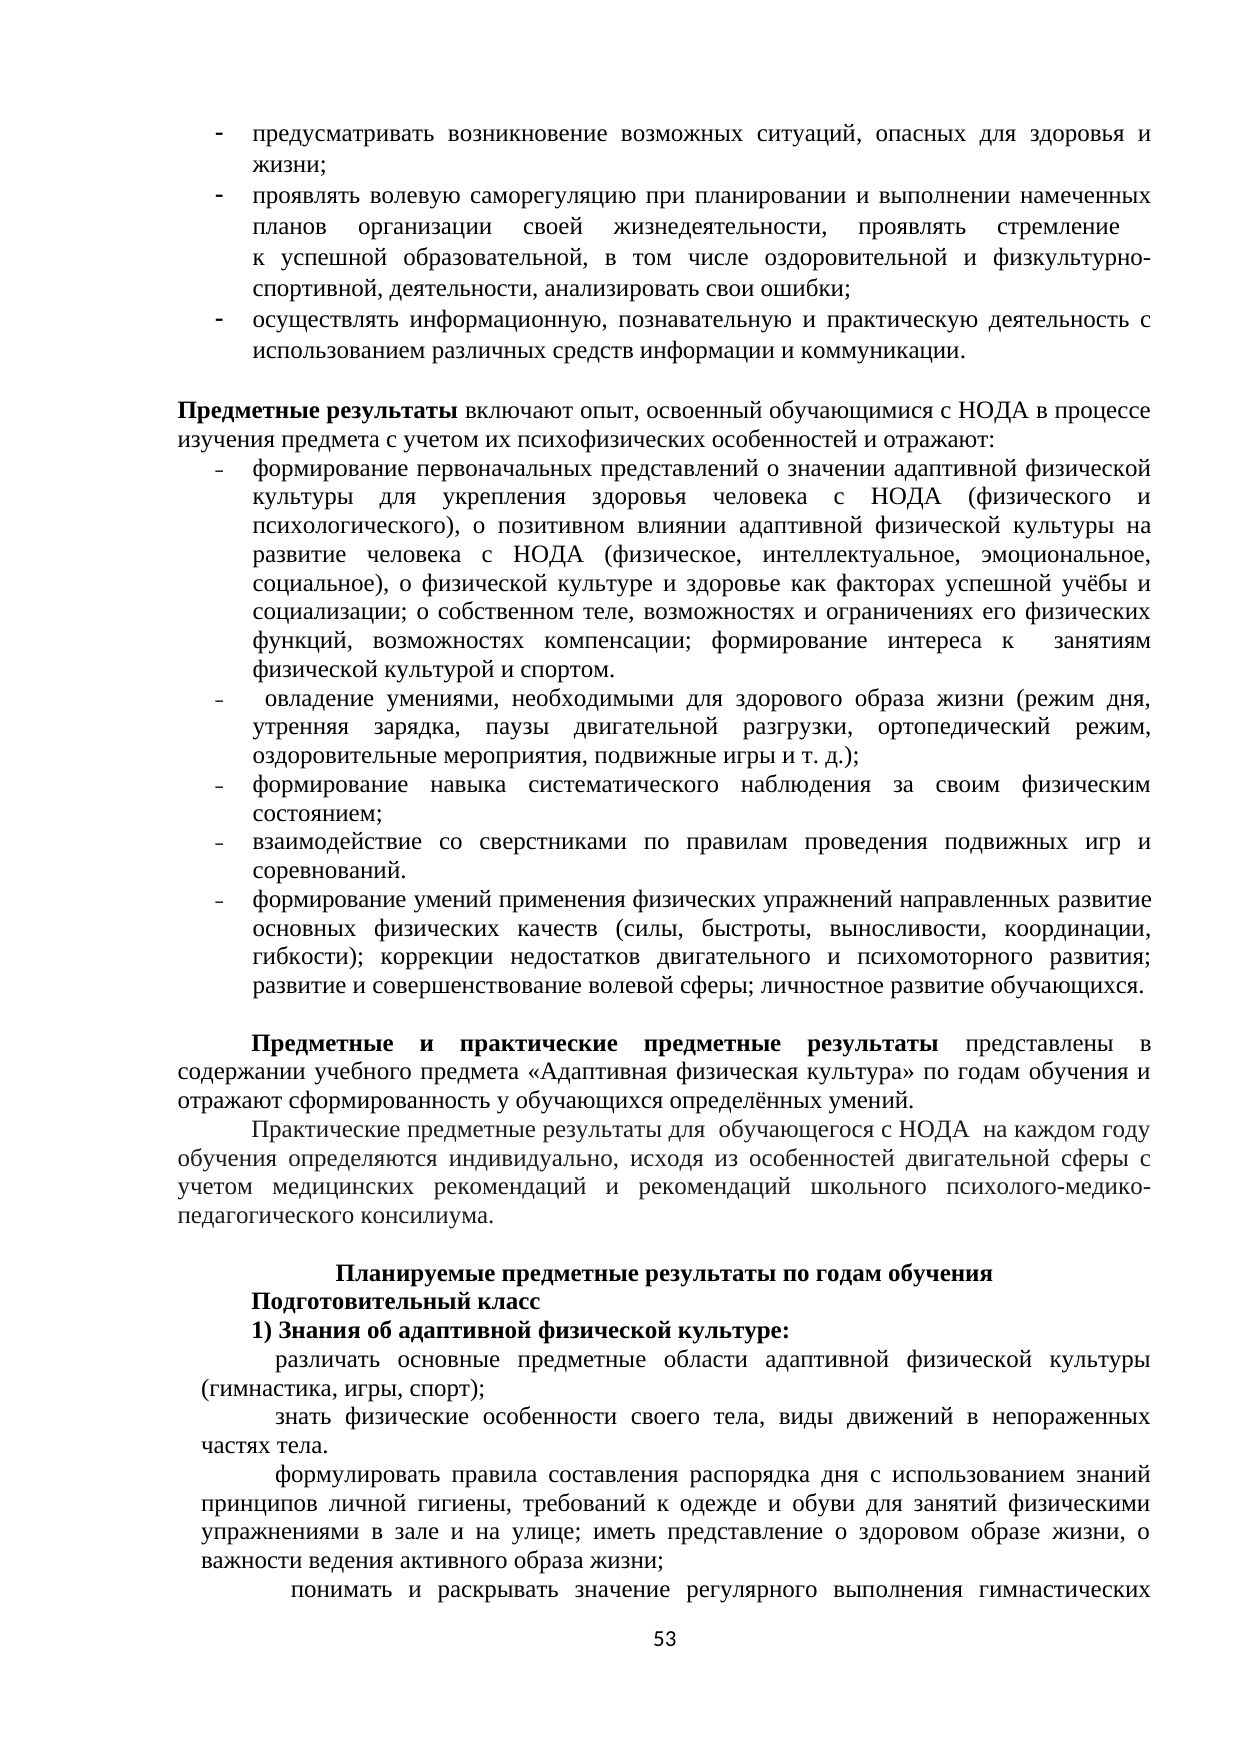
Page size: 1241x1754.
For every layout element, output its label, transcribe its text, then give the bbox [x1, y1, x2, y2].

list формирование первоначальных представлений о значении адаптивной физической культуры для укрепления здоровья человека с НОДА (физического и психологического), о позитивном влиянии адаптивной физической культуры на развитие человека с НОДА (физическое, интеллектуальное, эмоциональное, социальное), о физической культуре и здоровье как факторах успешной учёбы и социализации; о собственном теле, возможностях и ограничениях его физических функций, возможностях компенсации; формирование интереса к занятиям физической культурой и спортом. [215, 453, 1152, 683]
list проявлять волевую саморегуляцию при планировании и выполнении намеченных планов организации своей жизнедеятельности, проявлять стремление к успешной образовательной, в том числе оздоровительной и физкультурно-спортивной, деятельности, анализировать свои ошибки; [215, 180, 1152, 302]
list формирование умений применения физических упражнений направленных развитие основных физических качеств (силы, быстроты, выносливости, координации, гибкости); коррекции недостатков двигательного и психомоторного развития; развитие и совершенствование волевой сферы; личностное развитие обучающихся. [215, 884, 1152, 999]
list формирование навыка систематического наблюдения за своим физическим состоянием; [215, 769, 1152, 826]
text Предметные и практические предметные результаты представлены в содержании учебного предмета «Адаптивная физическая культура» по годам обучения и отражают сформированность у обучающихся определённых умений. [177, 1028, 1152, 1114]
list предусматривать возникновение возможных ситуаций, опасных для здоровья и жизни; [215, 118, 1152, 178]
list различать основные предметные области адаптивной физической культуры (гимнастика, игры, спорт); [201, 1344, 1152, 1401]
list осуществлять информационную, познавательную и практическую деятельность с использованием различных средств информации и коммуникации. [215, 304, 1152, 364]
list формулировать правила составления распорядка дня с использованием знаний принципов личной гигиены, требований к одежде и обуви для занятий физическими упражнениями в зале и на улице; иметь представление о здоровом образе жизни, о важности ведения активного образа жизни; [201, 1459, 1152, 1574]
list взаимодействие со сверстниками по правилам проведения подвижных игр и соревнований. [215, 826, 1152, 884]
subtitle Подготовительный класс [177, 1286, 1152, 1315]
list овладение умениями, необходимыми для здорового образа жизни (режим дня, утренняя зарядка, паузы двигательной разгрузки, ортопедический режим, оздоровительные мероприятия, подвижные игры и т. д.); [215, 683, 1152, 769]
text Практические предметные результаты для обучающегося с НОДА на каждом году обучения определяются индивидуально, исходя из особенностей двигательной сферы с учетом медицинских рекомендаций и рекомендаций школьного психолого-медико-педагогического консилиума. [177, 1114, 1152, 1229]
text Предметные результаты включают опыт, освоенный обучающимися с НОДА в процессе изучения предмета с учетом их психофизических особенностей и отражают: [177, 395, 1152, 453]
list знать физические особенности своего тела, виды движений в непораженных частях тела. [201, 1401, 1152, 1459]
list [201, 1574, 1152, 1603]
text 1) Знания об адаптивной физической культуре: [177, 1315, 1152, 1344]
text Планируемые предметные результаты по годам обучения [177, 1258, 1152, 1286]
